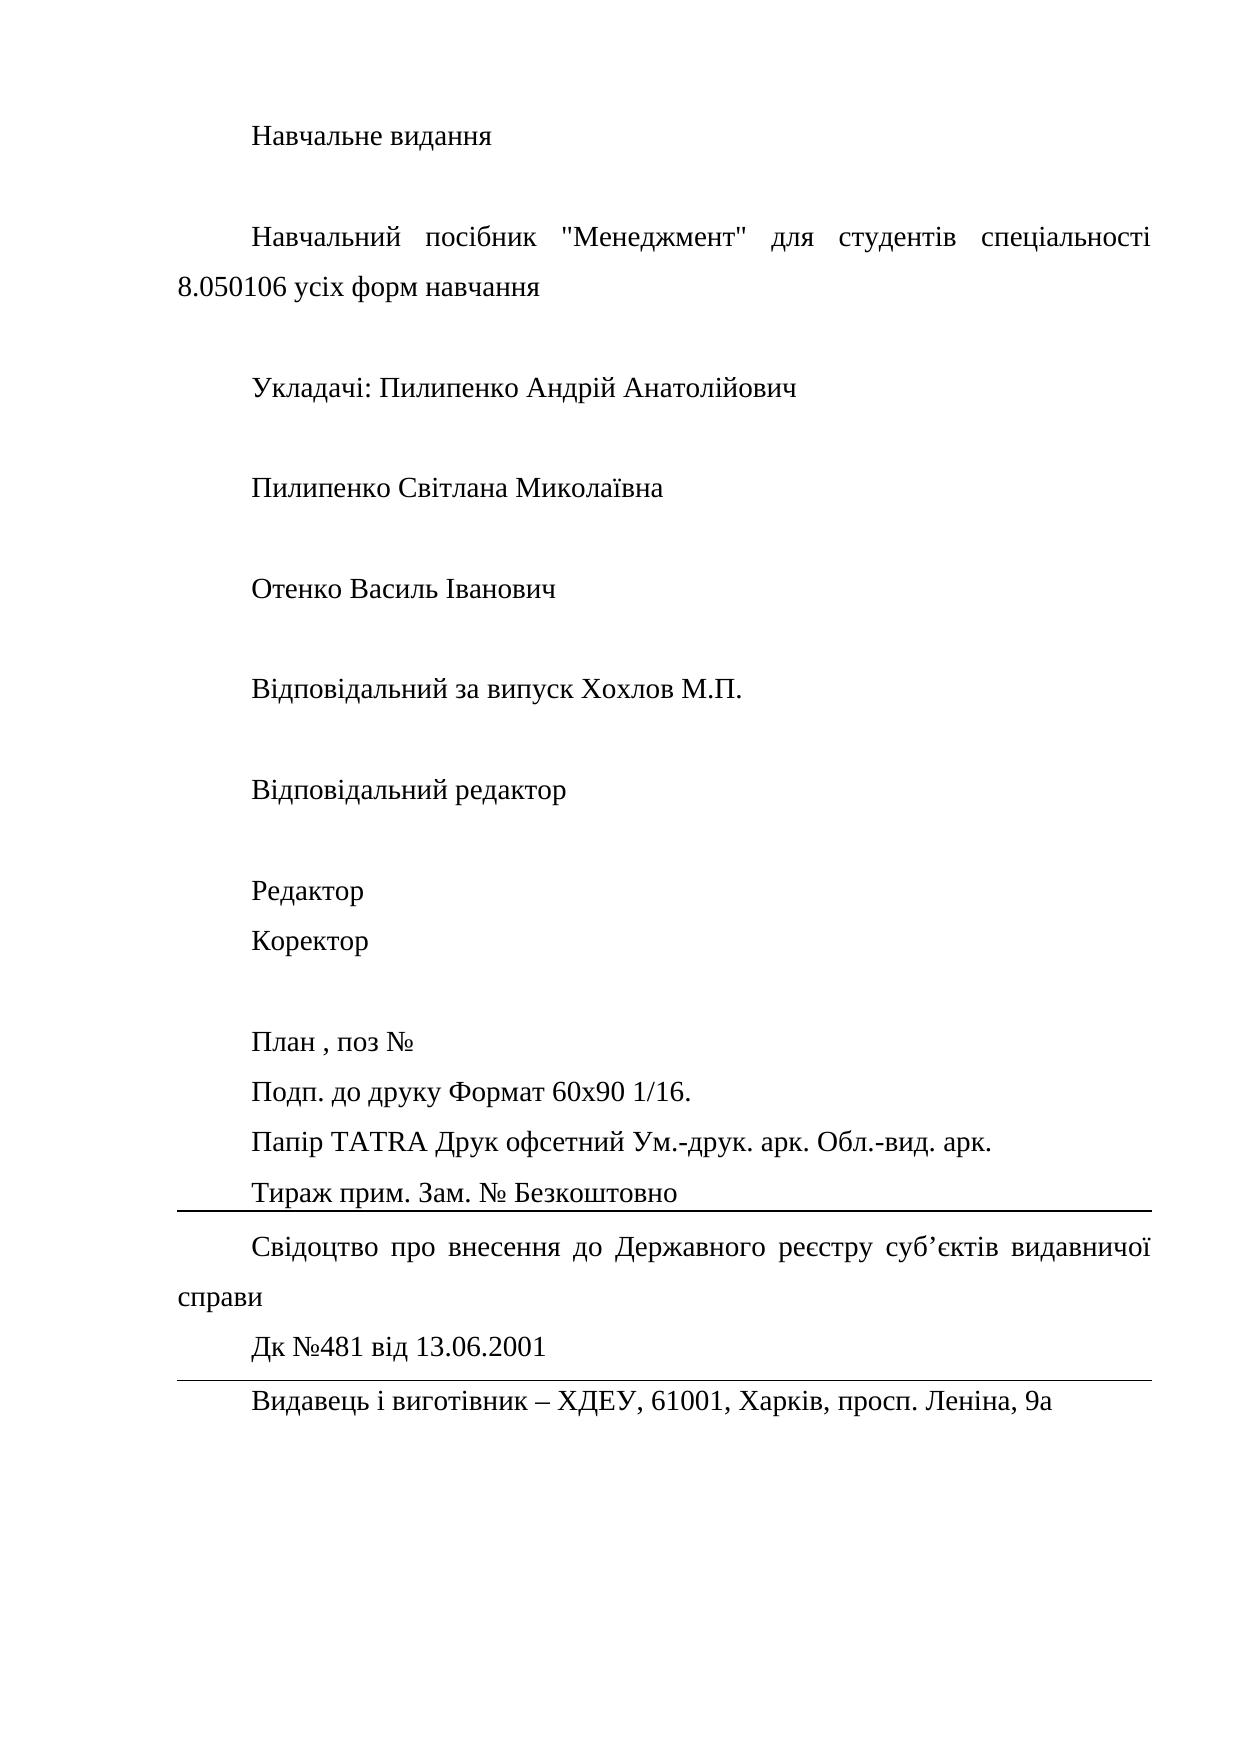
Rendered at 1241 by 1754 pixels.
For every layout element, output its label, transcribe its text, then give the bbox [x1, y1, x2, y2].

text Отенко Василь Іванович [177, 571, 1152, 604]
text Подп. до друку Формат 60x90 1/16. [177, 1074, 1152, 1108]
text Папір TATRA Друк офсетний Ум.-друк. арк. Обл.-вид. арк. [177, 1124, 1152, 1158]
text Навчальне видання [177, 118, 1152, 152]
text План , поз № [177, 1024, 1152, 1057]
text Пилипенко Світлана Миколаївна [177, 470, 1152, 504]
text Тираж прим. Зам. № Безкоштовно [177, 1175, 1152, 1210]
text Навчальний посібник "Менеджмент" для студентів спеціальності 8.050106 усіх форм навчання [177, 219, 1152, 303]
text Редактор [177, 873, 1152, 906]
text Видавець і виготівник – ХДЕУ, 61001, Харків, просп. Леніна, 9а [177, 1381, 1152, 1416]
text Дк №481 від 13.06.2001 [177, 1329, 1152, 1363]
text Відповідальний редактор [177, 772, 1152, 806]
text Відповідальний за випуск Хохлов М.П. [177, 672, 1152, 705]
text Свідоцтво про внесення до Державного реєстру суб’єктів видавничої справи [177, 1229, 1152, 1312]
text Укладачі: Пилипенко Андрій Анатолійович [177, 370, 1152, 403]
text Коректор [177, 923, 1152, 957]
